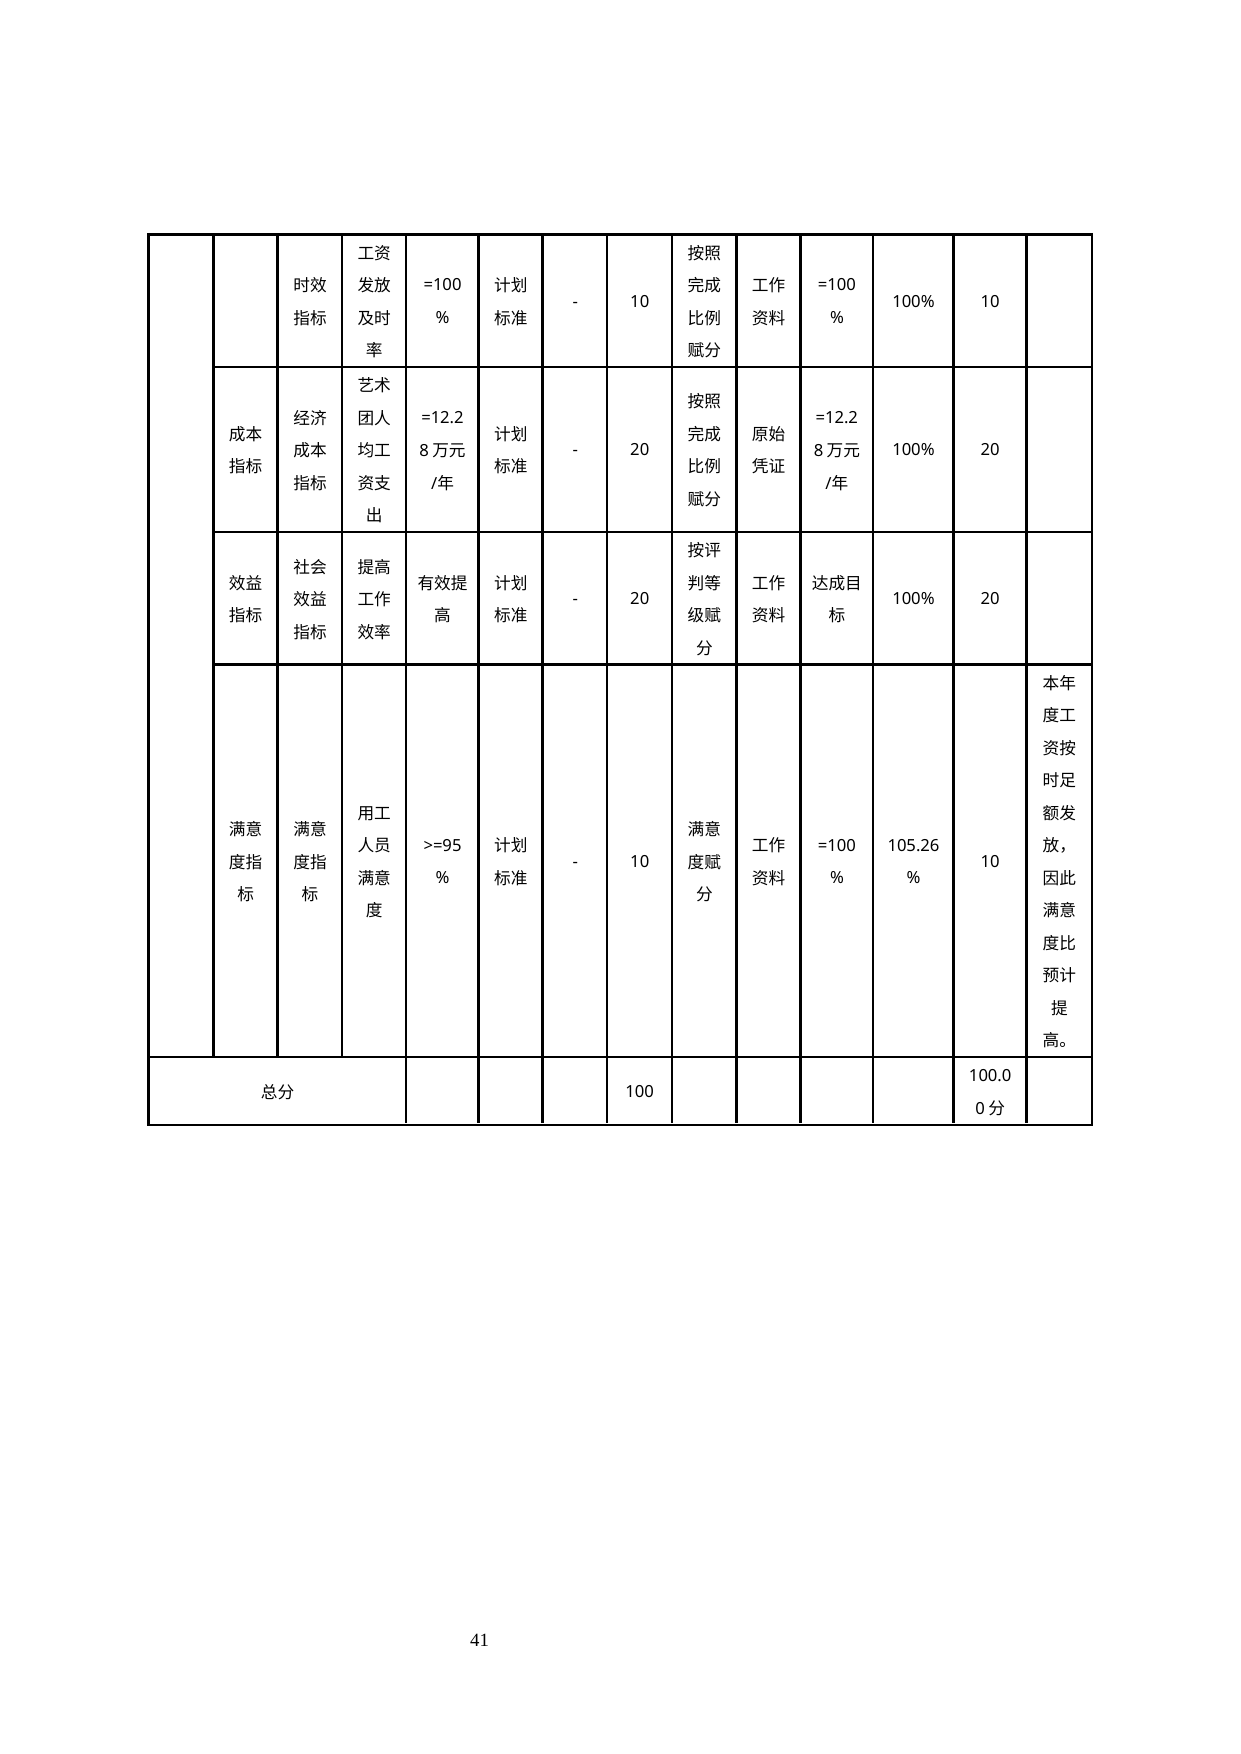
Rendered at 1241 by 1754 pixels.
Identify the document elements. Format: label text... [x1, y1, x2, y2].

table_cell 用工人员满意度 [343, 666, 405, 1056]
table_cell 按照完成比例赋分 [673, 236, 735, 366]
table_cell 达成目标 [802, 533, 872, 663]
table_cell 计划标准 [480, 533, 541, 663]
table_cell 工资发放及时率 [343, 236, 405, 366]
table_cell 20 [955, 533, 1025, 663]
table_cell [1028, 533, 1091, 663]
table_cell - [544, 236, 606, 366]
table_cell =12.28万元/年 [802, 368, 872, 531]
table_cell 20 [608, 368, 671, 531]
table_cell 总分 [150, 1058, 405, 1123]
table_cell 10 [608, 236, 671, 366]
table_cell [407, 1058, 477, 1123]
table_cell 艺术团人均工资支出 [343, 368, 405, 531]
table_cell 按评判等级赋分 [673, 533, 735, 663]
table_cell =100% [802, 666, 872, 1056]
table_cell 成本指标 [215, 368, 276, 531]
table_cell [874, 1058, 952, 1123]
table_cell 按照完成比例赋分 [673, 368, 735, 531]
table_cell 工作资料 [738, 666, 799, 1056]
table_cell =100% [802, 236, 872, 366]
table_cell 社会效益指标 [279, 533, 341, 663]
table_cell >=95% [407, 666, 477, 1056]
table_cell 20 [955, 368, 1025, 531]
table_cell 10 [608, 666, 671, 1056]
table_cell 原始凭证 [738, 368, 799, 531]
table_cell 100% [874, 368, 952, 531]
table_cell 100% [874, 236, 952, 366]
table_cell 20 [608, 533, 671, 663]
table_cell 满意度赋分 [673, 666, 735, 1056]
table_cell 100% [874, 533, 952, 663]
table_cell 100 [608, 1058, 671, 1123]
table_cell [802, 1058, 872, 1123]
table_cell 100.00分 [955, 1058, 1025, 1123]
table_cell =12.28万元/年 [407, 368, 477, 531]
table_cell [673, 1058, 735, 1123]
table_cell 105.26% [874, 666, 952, 1056]
table_cell 满意度指标 [279, 666, 341, 1056]
table_cell 提高工作效率 [343, 533, 405, 663]
table_cell 有效提高 [407, 533, 477, 663]
table_cell [738, 1058, 799, 1123]
table_cell [544, 1058, 606, 1123]
table_cell - [544, 533, 606, 663]
table_cell 计划标准 [480, 236, 541, 366]
table_cell 工作资料 [738, 533, 799, 663]
table_cell 时效指标 [279, 236, 341, 366]
table_cell - [544, 368, 606, 531]
table_cell 10 [955, 236, 1025, 366]
table_cell - [544, 666, 606, 1056]
table_cell 计划标准 [480, 368, 541, 531]
table_cell 效益指标 [215, 533, 276, 663]
table_cell 经济成本指标 [279, 368, 341, 531]
table_cell 本年度工资按时足额发放，因此满意度比预计提高。 [1028, 666, 1091, 1056]
table_cell 10 [955, 666, 1025, 1056]
table_cell 计划标准 [480, 666, 541, 1056]
table_cell 工作资料 [738, 236, 799, 366]
table_cell [1028, 236, 1091, 366]
table_cell [480, 1058, 541, 1123]
table_cell 满意度指标 [215, 666, 276, 1056]
table_cell [1028, 368, 1091, 531]
table_cell [1028, 1058, 1091, 1123]
table_cell =100% [407, 236, 477, 366]
